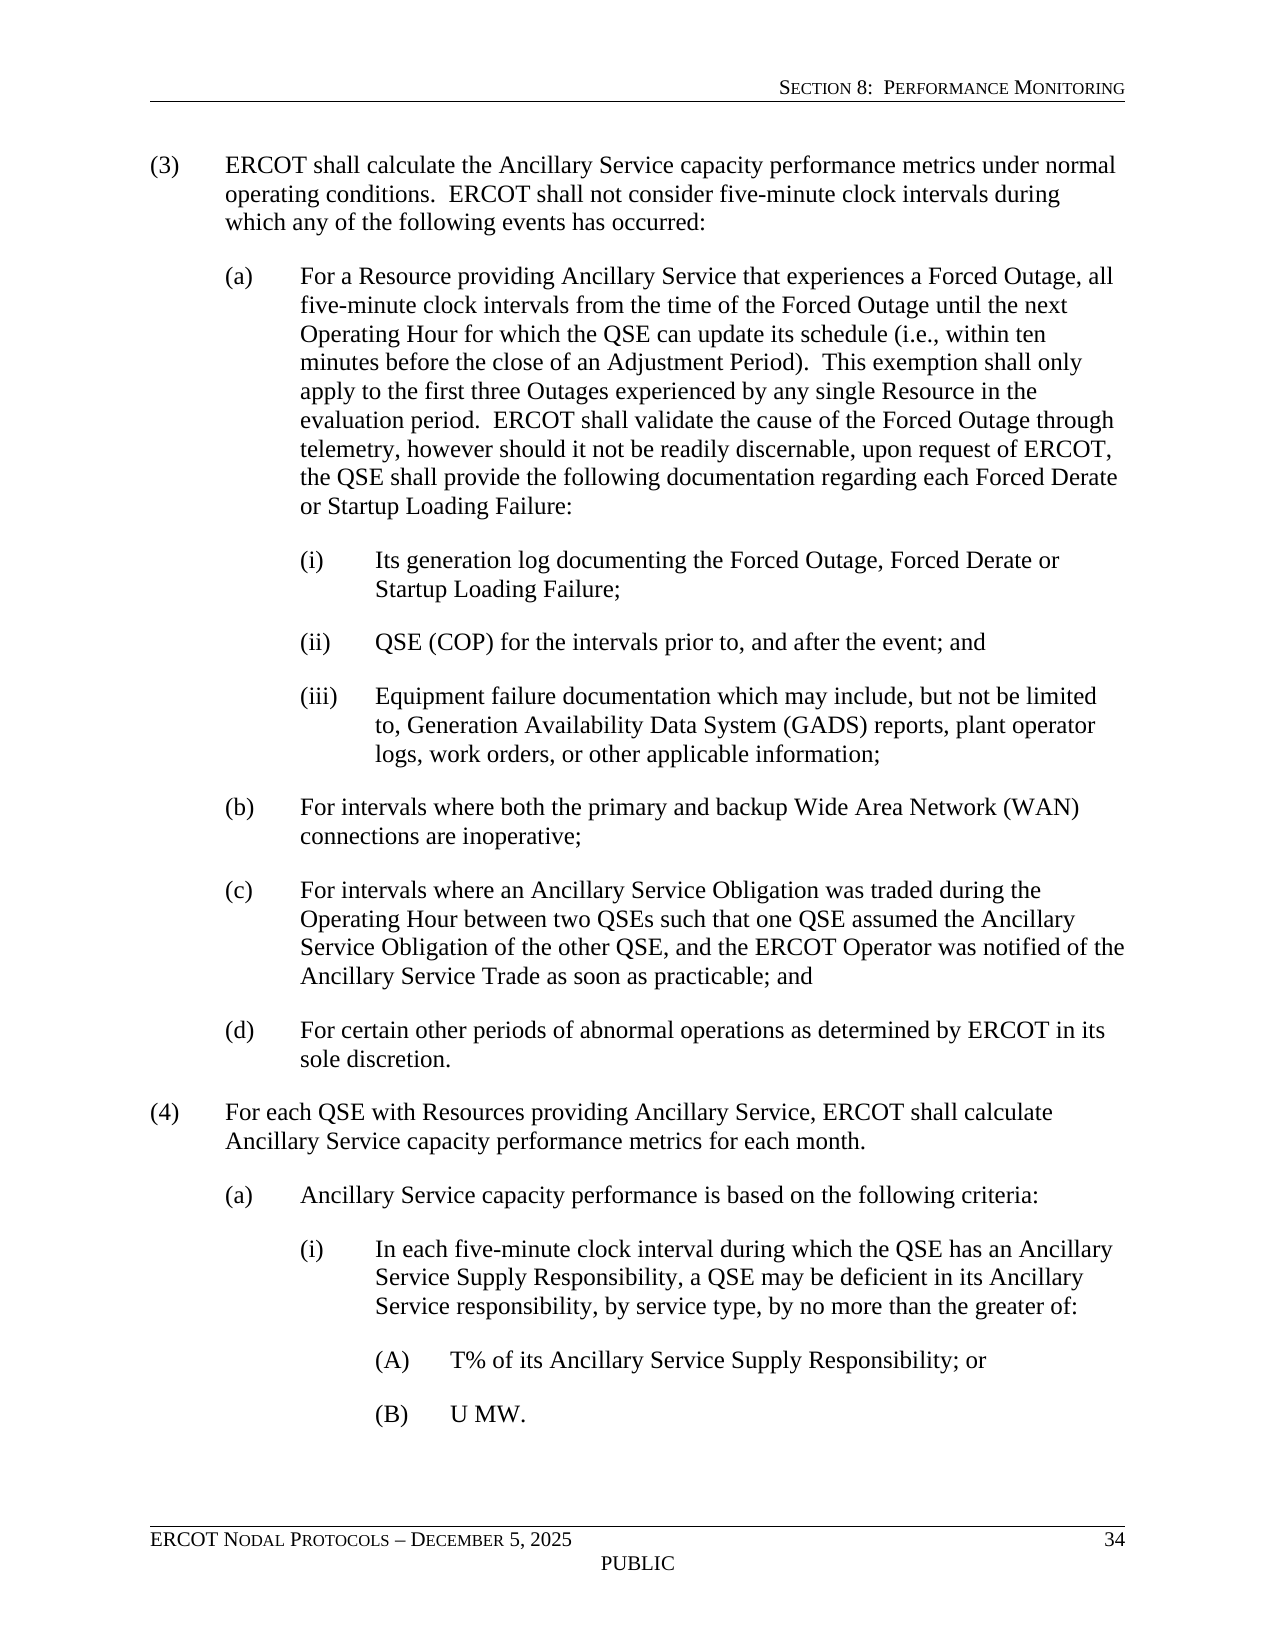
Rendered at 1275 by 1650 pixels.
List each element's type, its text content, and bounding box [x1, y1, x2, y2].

list (i) In each five-minute clock interval during which the QSE has an Ancillary Service Supply Responsibility, a QSE may be deficient in its Ancillary Service responsibility, by service type, by no more than the greater of: [300, 1234, 1125, 1320]
list (a) Ancillary Service capacity performance is based on the following criteria: [225, 1180, 1125, 1209]
list (A) T% of its Ancillary Service Supply Responsibility; or [375, 1345, 1125, 1374]
list (B) U MW. [375, 1399, 1125, 1427]
list (iii) Equipment failure documentation which may include, but not be limited to, Generation Availability Data System (GADS) reports, plant operator logs, work orders, or other applicable information; [300, 681, 1125, 767]
list (b) For intervals where both the primary and backup Wide Area Network (WAN) connections are inoperative; [225, 792, 1125, 850]
list (4) For each QSE with Resources providing Ancillary Service, ERCOT shall calculate Ancillary Service capacity performance metrics for each month. [150, 1097, 1125, 1155]
list (a) For a Resource providing Ancillary Service that experiences a Forced Outage, all five-minute clock intervals from the time of the Forced Outage until the next Operating Hour for which the QSE can update its schedule (i.e., within ten minutes before the close of an Adjustment Period). This exemption shall only apply to the first three Outages experienced by any single Resource in the evaluation period. ERCOT shall validate the cause of the Forced Outage through telemetry, however should it not be readily discernable, upon request of ERCOT, the QSE shall provide the following documentation regarding each Forced Derate or Startup Loading Failure: [225, 261, 1125, 520]
list (c) For intervals where an Ancillary Service Obligation was traded during the Operating Hour between two QSEs such that one QSE assumed the Ancillary Service Obligation of the other QSE, and the ERCOT Operator was notified of the Ancillary Service Trade as soon as practicable; and [225, 875, 1125, 990]
text (i) Its generation log documenting the Forced Outage, Forced Derate or Startup Loading Failure; [300, 545, 1125, 602]
list (d) For certain other periods of abnormal operations as determined by ERCOT in its sole discretion. [225, 1015, 1125, 1072]
text (3) ERCOT shall calculate the Ancillary Service capacity performance metrics under normal operating conditions. ERCOT shall not consider five-minute clock intervals during which any of the following events has occurred: [150, 150, 1125, 236]
text (ii) QSE (COP) for the intervals prior to, and after the event; and [300, 627, 1125, 656]
